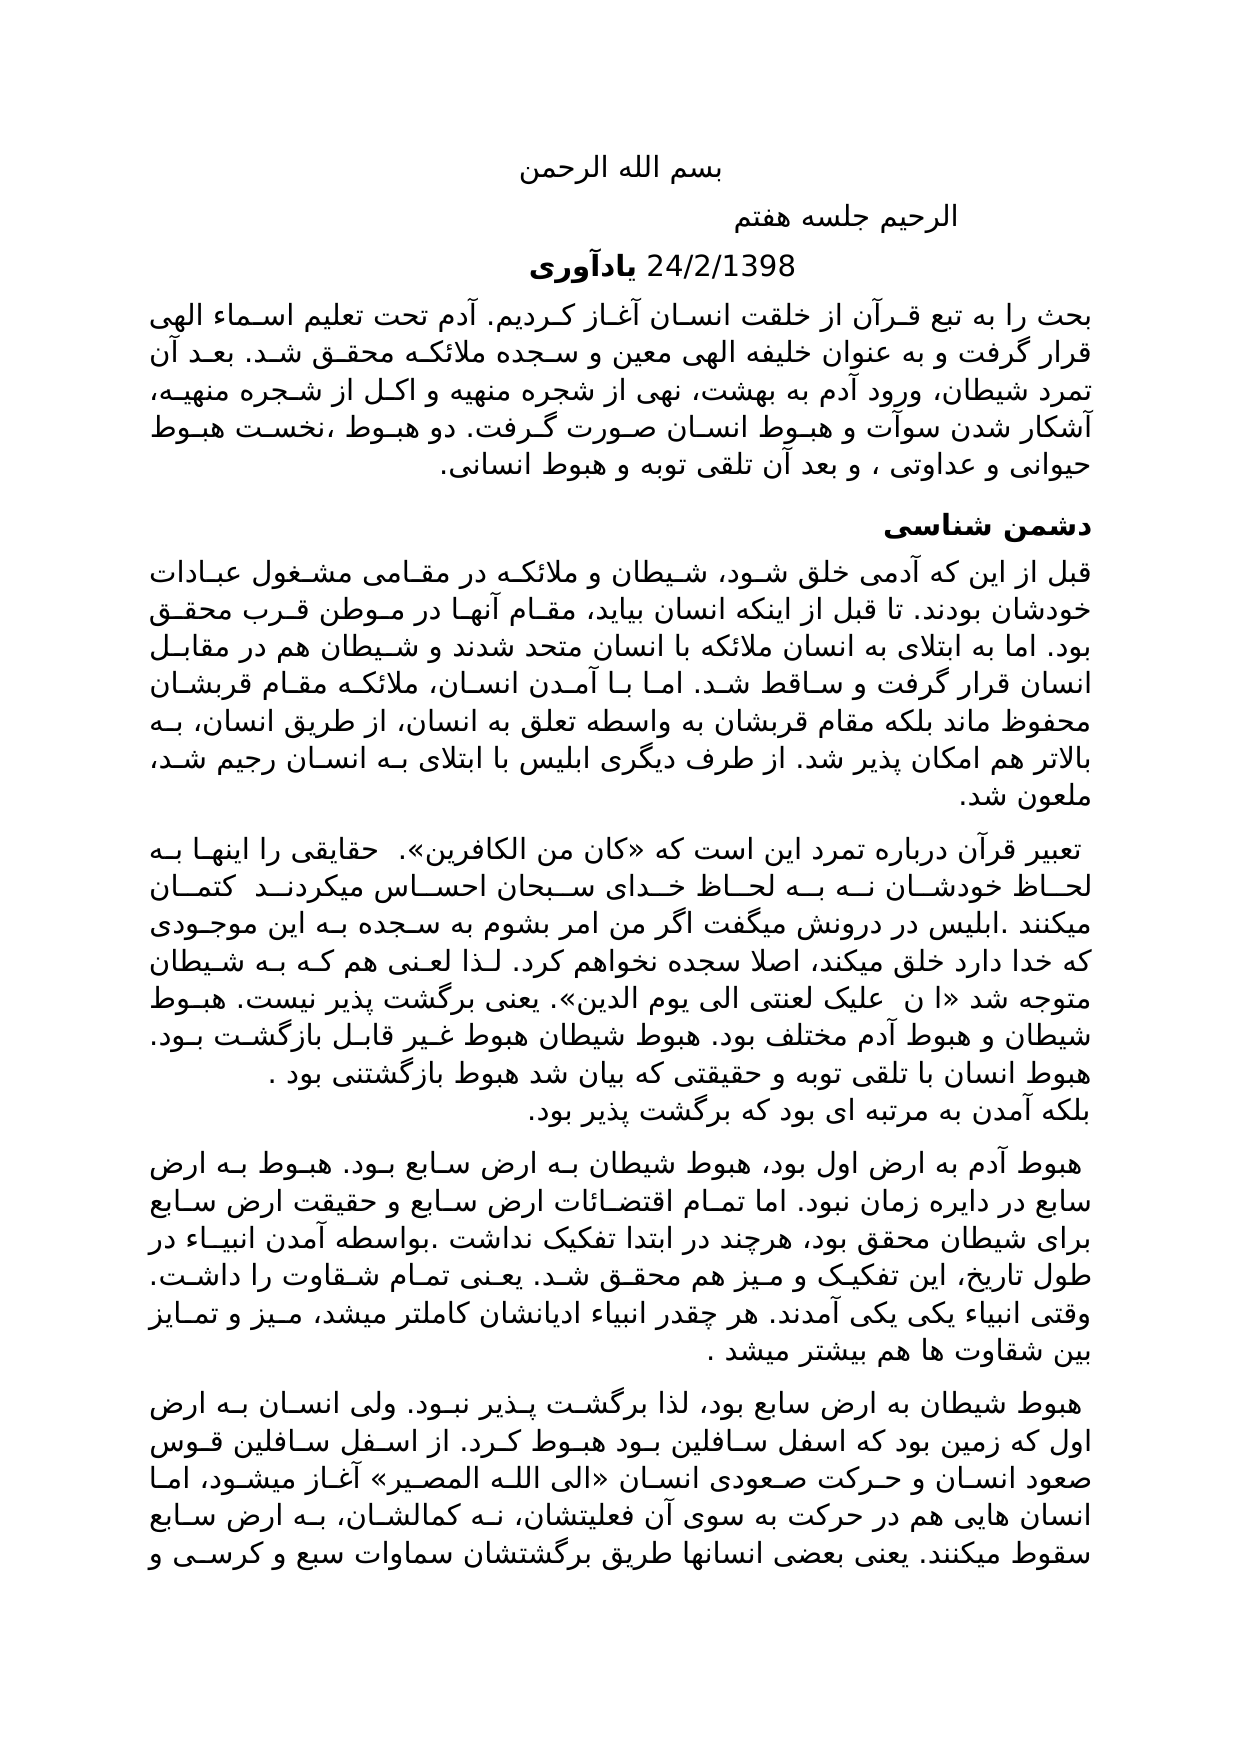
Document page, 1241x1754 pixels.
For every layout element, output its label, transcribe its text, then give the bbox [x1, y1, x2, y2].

text تعبیر قرآن درباره تمرد این است که «کان من الکافرین». حقایقی را اینها به لحاظ خودشان نه به لحاظ خدای سبحان احساس میکردند کتمان میکنند .ابلیس در درونش میگفت اگر من امر بشوم به سجده به این موجودی که خدا دارد خلق میکند، اصلا سجده نخواهم کرد. لذا لعنی هم که به شیطان متوجه شد «ا ن علیک لعنتی الی یوم الدین». یعنی برگشت پذیر نیست. هبوط شیطان و هبوط آدم مختلف بود. هبوط شیطان هبوط غیر قابل بازگشت بود. هبوط انسان با تلقی توبه و حقیقتی که بیان شد هبوط بازگشتنی بود . [149, 832, 1092, 1090]
text دشمن شناسی [144, 508, 1092, 542]
text بلکه آمدن به مرتبه ای بود که برگشت پذیر بود. [144, 1093, 1091, 1127]
text قبل از این که آدمی خلق شود، شیطان و ملائکه در مقامی مشغول عبادات خودشان بودند. تا قبل از اینکه انسان بیاید، مقام آنها در موطن قرب محقق بود. اما به ابتلای به انسان ملائکه با انسان متحد شدند و شیطان هم در مقابل انسان قرار گرفت و ساقط شد. اما با آمدن انسان، ملائکه مقام قربشان محفوظ ماند بلکه مقام قربشان به واسطه تعلق به انسان، از طریق انسان، به بالاتر هم امکان پذیر شد. از طرف دیگری ابلیس با ابتلای به انسان رجیم شد، ملعون شد. [149, 555, 1092, 813]
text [149, 1387, 1092, 1570]
text هبوط آدم به ارض اول بود، هبوط شیطان به ارض سابع بود. هبوط به ارض سابع در دایره زمان نبود. اما تمام اقتضائات ارض سابع و حقیقت ارض سابع برای شیطان محقق بود، هرچند در ابتدا تفکیک نداشت .بواسطه آمدن انبیاء در طول تاریخ، این تفکیک و میز هم محقق شد. یعنی تمام شقاوت را داشت. وقتی انبیاء یکی یکی آمدند. هر چقدر انبیاء ادیانشان کاملتر میشد، میز و تمایز بین شقاوت ها هم بیشتر میشد . [149, 1147, 1092, 1367]
text بحث را به تبع قرآن از خلقت انسان آغاز کردیم. آدم تحت تعلیم اسماء الهی قرار گرفت و به عنوان خلیفه الهی معین و سجده ملائکه محقق شد. بعد آن تمرد شیطان، ورود آدم به بهشت، نهی از شجره منهیه و اکل از شجره منهیه، آشکار شدن سوآت و هبوط انسان صورت گرفت. دو هبوط ،نخست هبوط حیوانی و عداوتی ، و بعد آن تلقی توبه و هبوط انسانی. [149, 298, 1092, 482]
text بسم الله الرحمن الرحیم جلسه هفتم 24/2/1398 یادآوری [519, 150, 1091, 283]
